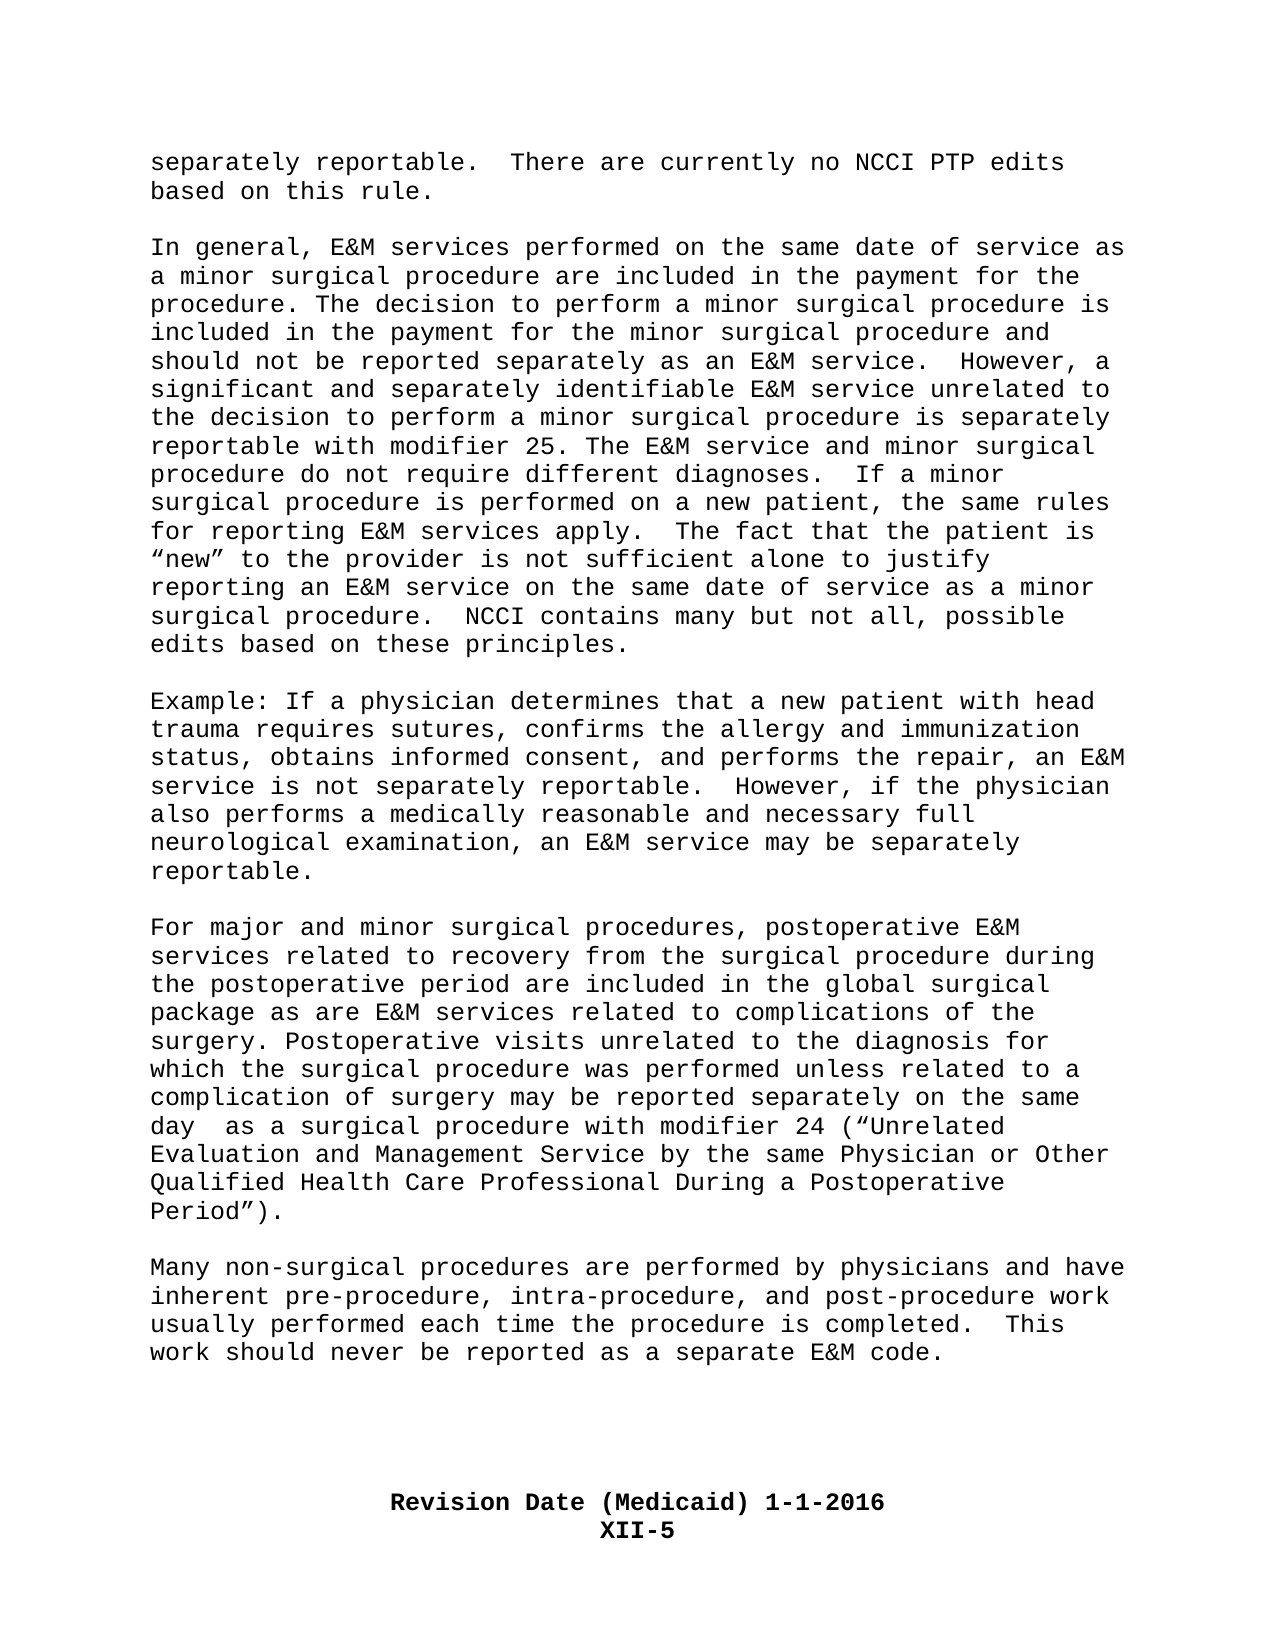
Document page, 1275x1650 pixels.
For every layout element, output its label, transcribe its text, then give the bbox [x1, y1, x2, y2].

text In general, E&M services performed on the same date of service as a minor surgical procedure are included in the payment for the procedure. The decision to perform a minor surgical procedure is included in the payment for the minor surgical procedure and should not be reported separately as an E&M service. However, a significant and separately identifiable E&M service unrelated to the decision to perform a minor surgical procedure is separately reportable with modifier 25. The E&M service and minor surgical procedure do not require different diagnoses. If a minor surgical procedure is performed on a new patient, the same rules for reporting E&M services apply. The fact that the patient is “new” to the provider is not sufficient alone to justify reporting an E&M service on the same date of service as a minor surgical procedure. NCCI contains many but not all, possible edits based on these principles. [150, 235, 1125, 660]
text For major and minor surgical procedures, postoperative E&M services related to recovery from the surgical procedure during the postoperative period are included in the global surgical package as are E&M services related to complications of the surgery. Postoperative visits unrelated to the diagnosis for which the surgical procedure was performed unless related to a complication of surgery may be reported separately on the same day as a surgical procedure with modifier 24 (“Unrelated Evaluation and Management Service by the same Physician or Other Qualified Health Care Professional During a Postoperative Period”). [150, 915, 1125, 1227]
text Many non-surgical procedures are performed by physicians and have inherent pre-procedure, intra-procedure, and post-procedure work usually performed each time the procedure is completed. This work should never be reported as a separate E&M code. [150, 1255, 1125, 1368]
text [150, 150, 1125, 207]
text Example: If a physician determines that a new patient with head trauma requires sutures, confirms the allergy and immunization status, obtains informed consent, and performs the repair, an E&M service is not separately reportable. However, if the physician also performs a medically reasonable and necessary full neurological examination, an E&M service may be separately reportable. [150, 688, 1125, 887]
